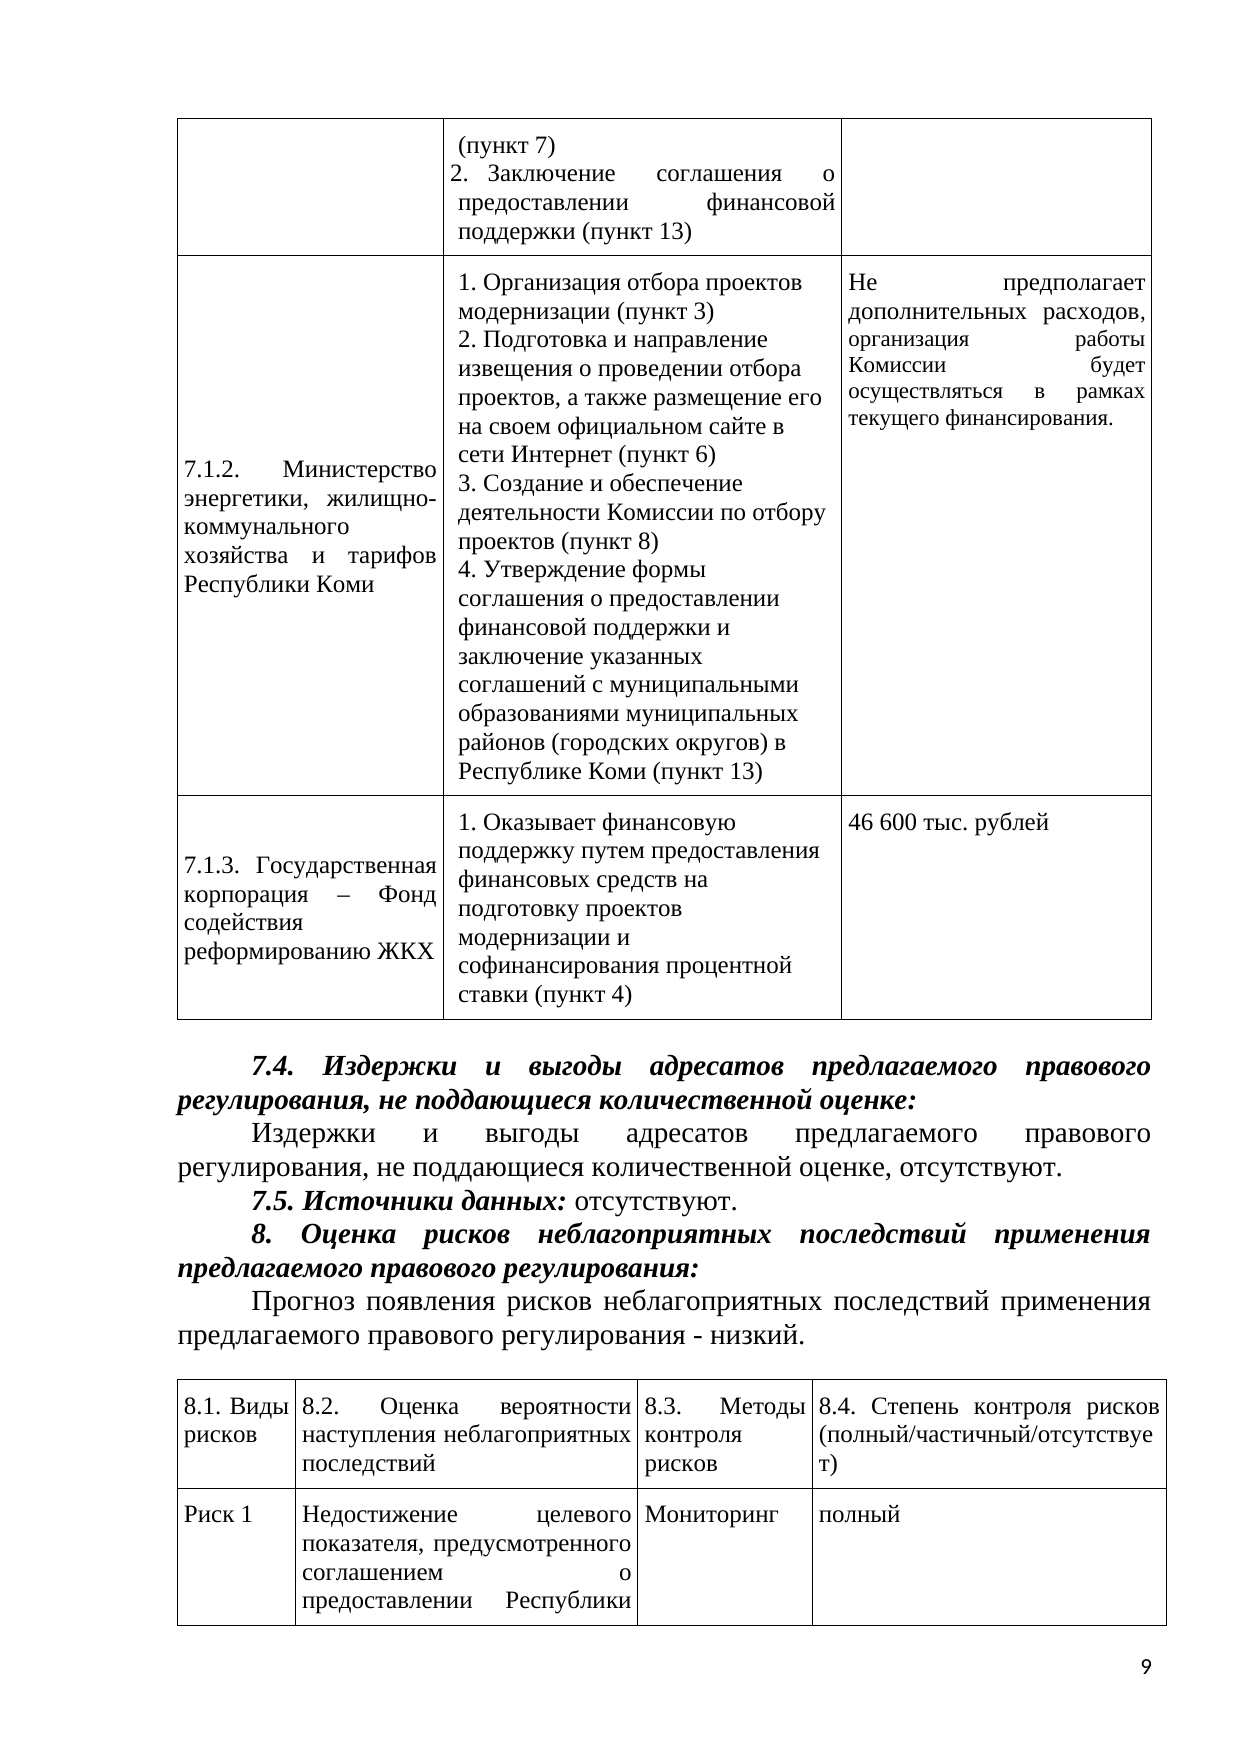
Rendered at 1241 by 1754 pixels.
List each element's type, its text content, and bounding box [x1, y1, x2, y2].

table_cell 7.1.2. Министерство энергетики, жилищно-коммунального хозяйства и тарифов Республики Коми [178, 256, 443, 795]
table_header 8.2. Оценка вероятности наступления неблагоприятных последствий [296, 1380, 637, 1488]
text 7.4. Издержки и выгоды адресатов предлагаемого правового регулирования, не поддающиеся количественной оценке: [177, 1048, 1152, 1116]
table_header 8.1. Виды рисков [178, 1380, 295, 1488]
table_cell 1. Оказывает финансовую поддержку путем предоставления финансовых средств на подготовку проектов модернизации и софинансирования процентной ставки (пункт 4) [444, 796, 841, 1019]
table_cell 7.1.3. Государственная корпорация – Фонд содействия реформированию ЖКХ [178, 796, 443, 1019]
text Прогноз появления рисков неблагоприятных последствий применения предлагаемого правового регулирования - низкий. [177, 1283, 1152, 1350]
text 8. Оценка рисков неблагоприятных последствий применения предлагаемого правового регулирования: [177, 1216, 1152, 1283]
table_cell 46 600 тыс. рублей [842, 796, 1151, 1019]
text 7.5. Источники данных: отсутствуют. [177, 1183, 1152, 1216]
table_cell полный [813, 1489, 1166, 1625]
table_cell Риск 1 [178, 1489, 295, 1625]
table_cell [178, 119, 443, 255]
table_header 8.4. Степень контроля рисков (полный/частичный/отсутствует) [813, 1380, 1166, 1488]
text Издержки и выгоды адресатов предлагаемого правового регулирования, не поддающиеся количественной оценке, отсутствуют. [177, 1116, 1152, 1183]
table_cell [296, 1489, 637, 1625]
table_cell 1. Организация отбора проектов модернизации (пункт 3) 2. Подготовка и направление извещения о проведении отбора проектов, а также размещение его на своем официальном сайте в сети Интернет (пункт 6) 3. Создание и обеспечение деятельности Комиссии по отбору проектов (пункт 8) 4. Утверждение формы соглашения о предоставлении финансовой поддержки и заключение указанных соглашений с муниципальными образованиями муниципальных районов (городских округов) в Республике Коми (пункт 13) [444, 256, 841, 795]
table_header 8.3. Методы контроля рисков [638, 1380, 812, 1488]
table_cell Не предполагает дополнительных расходов, организация работы Комиссии будет осуществляться в рамках текущего финансирования. [842, 256, 1151, 795]
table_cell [444, 119, 841, 255]
table_cell Мониторинг [638, 1489, 812, 1625]
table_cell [842, 119, 1151, 255]
